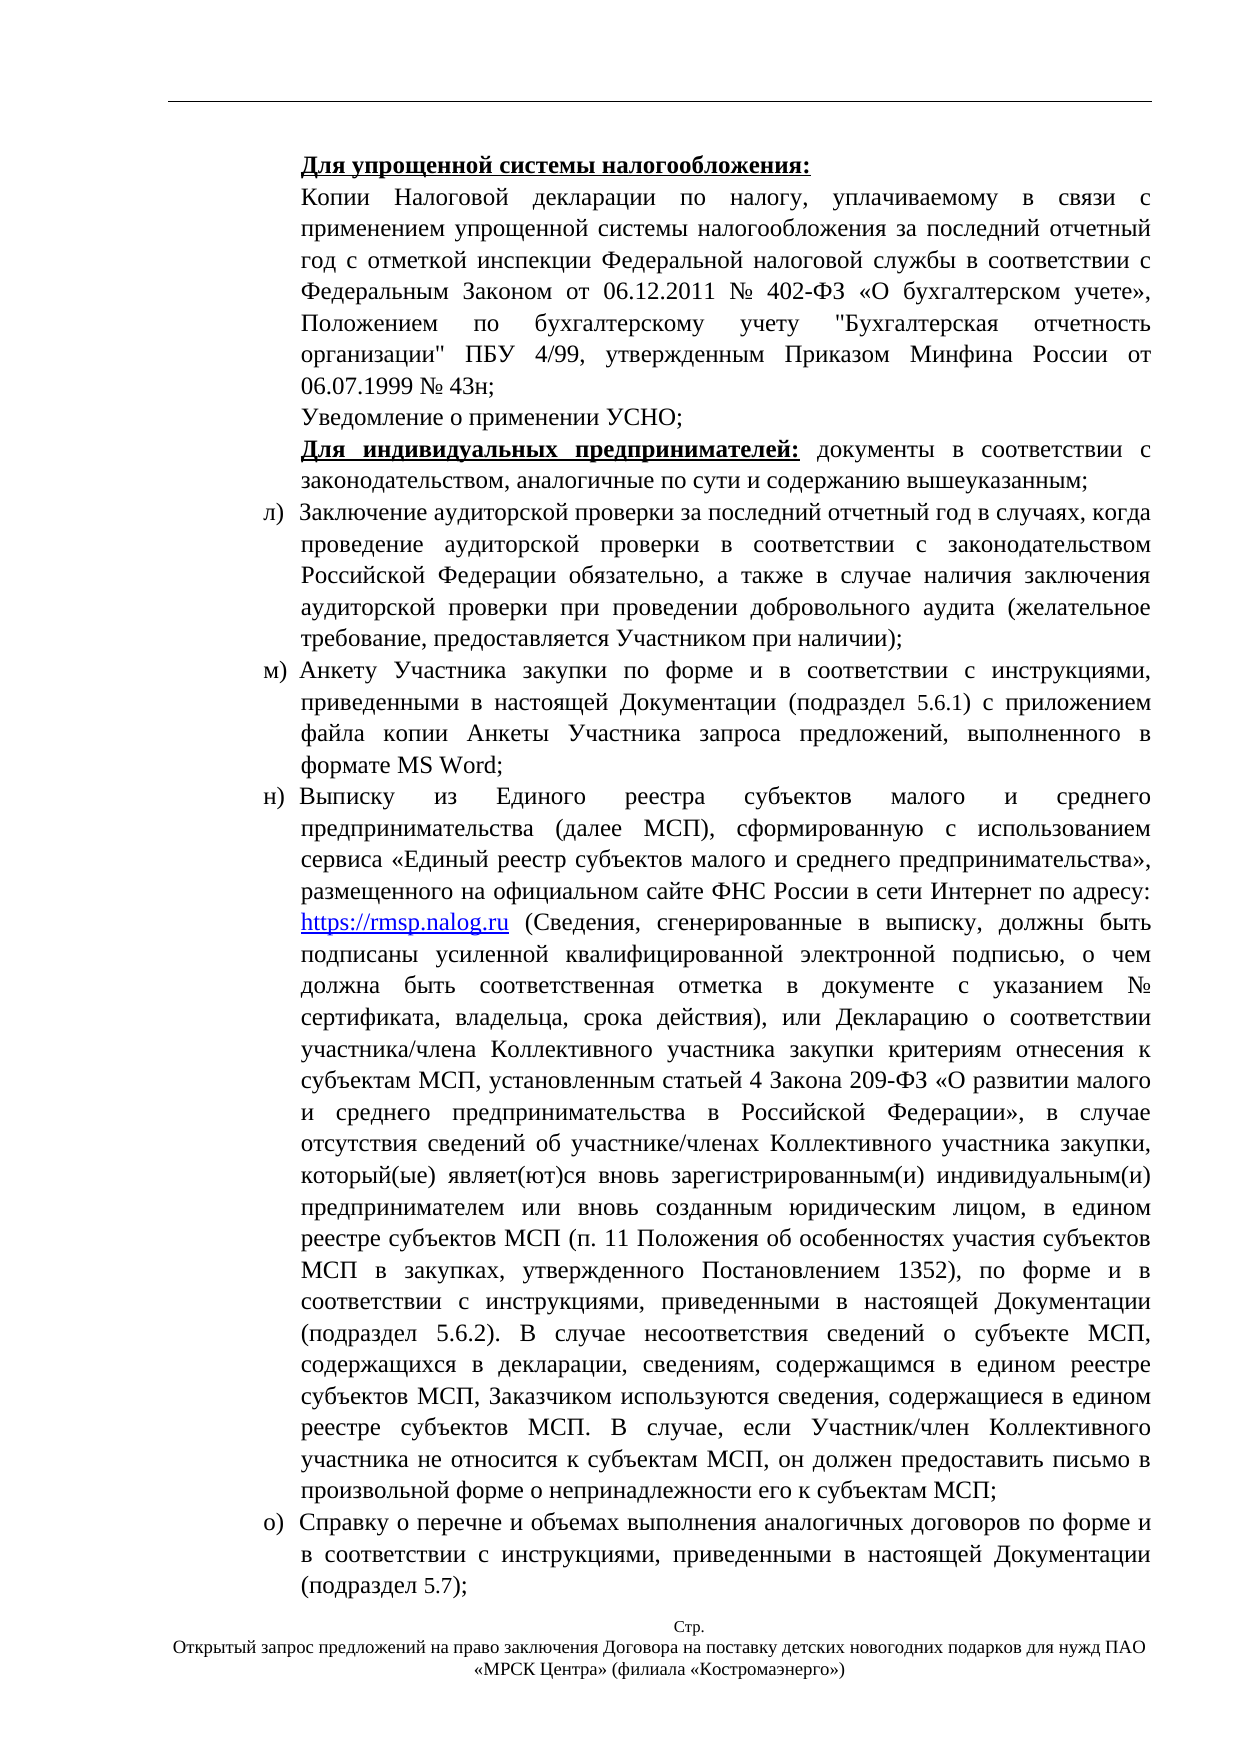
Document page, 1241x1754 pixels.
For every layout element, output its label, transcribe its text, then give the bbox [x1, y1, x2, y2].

text Для индивидуальных предпринимателей: документы в соответствии с законодательством, аналогичные по сути и содержанию вышеуказанным; [301, 434, 1152, 494]
list Справку о перечне и объемах выполнения аналогичных договоров по форме и в соответствии с инструкциями, приведенными в настоящей Документации (подраздел 5.7); [263, 1507, 1152, 1599]
list Заключение аудиторской проверки за последний отчетный год в случаях, когда проведение аудиторской проверки в соответствии с законодательством Российской Федерации обязательно, а также в случае наличия заключения аудиторской проверки при проведении добровольного аудита (желательное требование, предоставляется Участником при наличии); [263, 497, 1152, 652]
text Для упрощенной системы налогообложения: [301, 150, 1152, 179]
list Анкету Участника закупки по форме и в соответствии с инструкциями, приведенными в настоящей Документации (подраздел 5.6.1) с приложением файла копии Анкеты Участника запроса предложений, выполненного в формате MS Word; [263, 655, 1152, 778]
text Копии Налоговой декларации по налогу, уплачиваемому в связи с применением упрощенной системы налогообложения за последний отчетный год с отметкой инспекции Федеральной налоговой службы в соответствии с Федеральным Законом от 06.12.2011 № 402-ФЗ «О бухгалтерском учете», Положением по бухгалтерскому учету "Бухгалтерская отчетность организации" ПБУ 4/99, утвержденным Приказом Минфина России от 06.07.1999 № 43н; [301, 182, 1152, 400]
text Уведомление о применении УСНО; [301, 402, 1152, 431]
list Выписку из Единого реестра субъектов малого и среднего предпринимательства (далее МСП), сформированную с использованием сервиса «Единый реестр субъектов малого и среднего предпринимательства», размещенного на официальном сайте ФНС России в сети Интернет по адресу: https://rmsp.nalog.ru (Сведения, сгенерированные в выписку, должны быть подписаны усиленной квалифицированной электронной подписью, о чем должна быть соответственная отметка в документе с указанием № сертификата, владельца, срока действия), или Декларацию о соответствии участника/члена Коллективного участника закупки критериям отнесения к субъектам МСП, установленным статьей 4 Закона 209-ФЗ «О развитии малого и среднего предпринимательства в Российской Федерации», в случае отсутствия сведений об участнике/членах Коллективного участника закупки, который(ые) являет(ют)ся вновь зарегистрированным(и) индивидуальным(и) предпринимателем или вновь созданным юридическим лицом, в едином реестре субъектов МСП (п. 11 Положения об особенностях участия субъектов МСП в закупках, утвержденного Постановлением 1352), по форме и в соответствии с инструкциями, приведенными в настоящей Документации (подраздел 5.6.2). В случае несоответствия сведений о субъекте МСП, содержащихся в декларации, сведениям, содержащимся в едином реестре субъектов МСП, Заказчиком используются сведения, содержащиеся в едином реестре субъектов МСП. В случае, если Участник/член Коллективного участника не относится к субъектам МСП, он должен предоставить письмо в произвольной форме о непринадлежности его к субъектам МСП; [263, 781, 1152, 1504]
